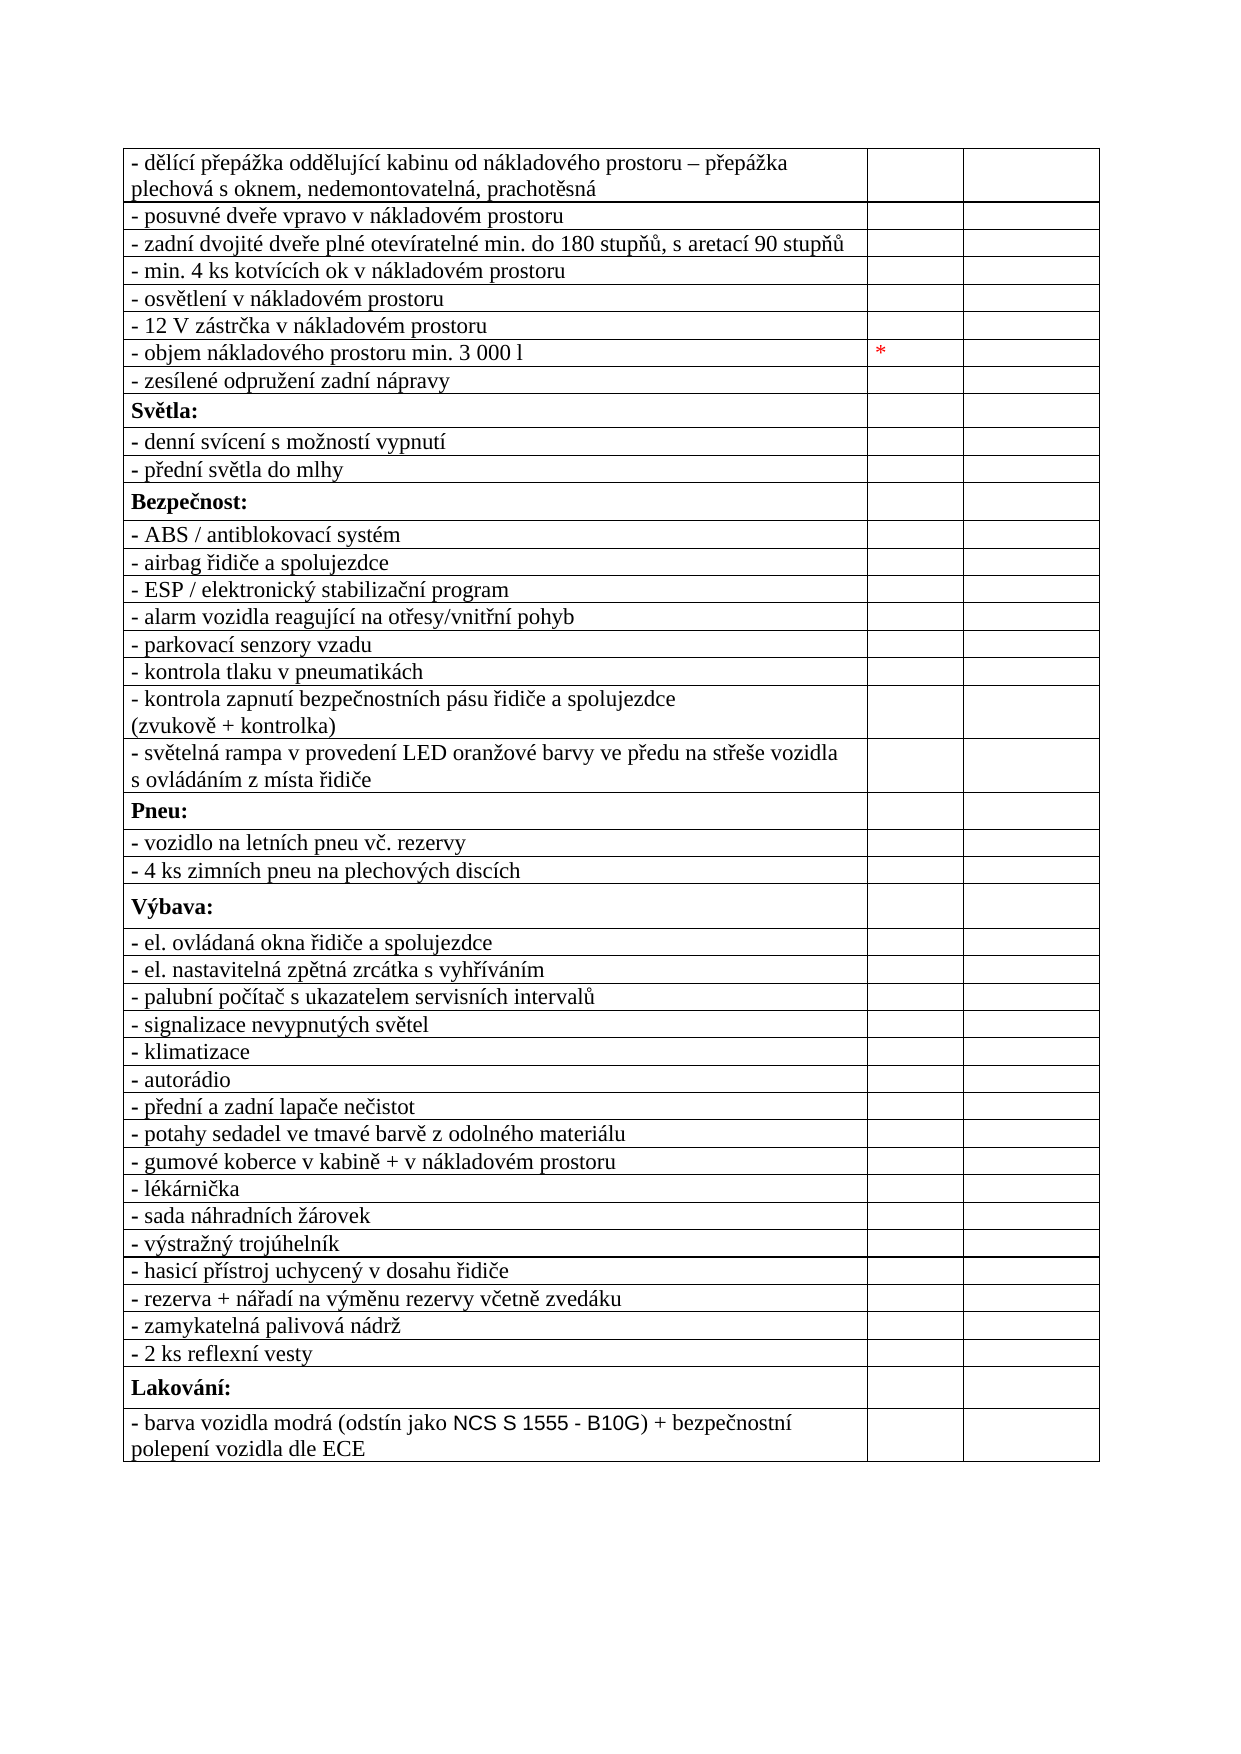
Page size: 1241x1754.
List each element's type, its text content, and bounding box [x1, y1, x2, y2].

table_cell [964, 230, 1099, 256]
table_cell - přední světla do mlhy [124, 456, 867, 482]
table_cell - ABS / antiblokovací systém [124, 521, 867, 547]
table_cell [964, 1312, 1099, 1338]
table_cell [964, 340, 1099, 366]
table_cell [868, 1066, 963, 1092]
table_cell [964, 1203, 1099, 1229]
table_cell - el. ovládaná okna řidiče a spolujezdce [124, 929, 867, 955]
table_cell [868, 739, 963, 792]
table_cell - el. nastavitelná zpětná zrcátka s vyhříváním [124, 956, 867, 982]
table_cell - hasicí přístroj uchycený v dosahu řidiče [124, 1258, 867, 1284]
table_cell [964, 884, 1099, 928]
table_cell [964, 857, 1099, 883]
table_cell [868, 1120, 963, 1147]
table_cell [964, 1011, 1099, 1037]
table_cell [868, 884, 963, 928]
table_cell - sada náhradních žárovek [124, 1203, 867, 1229]
table_cell [964, 312, 1099, 338]
table_cell [964, 631, 1099, 657]
table_cell - airbag řidiče a spolujezdce [124, 549, 867, 575]
table_cell - denní svícení s možností vypnutí [124, 428, 867, 455]
table_cell [964, 956, 1099, 982]
table_cell [964, 576, 1099, 602]
table_cell [964, 1258, 1099, 1284]
table_cell [868, 483, 963, 520]
table_cell [964, 394, 1099, 427]
table_cell [868, 830, 963, 856]
table_cell [868, 285, 963, 311]
table_cell - zadní dvojité dveře plné otevíratelné min. do 180 stupňů, s aretací 90 stupňů [124, 230, 867, 256]
table_cell [868, 456, 963, 482]
table_cell [964, 929, 1099, 955]
table_cell * [868, 340, 963, 366]
table_cell [964, 1093, 1099, 1119]
table_cell - zamykatelná palivová nádrž [124, 1312, 867, 1338]
table_cell - objem nákladového prostoru min. 3 000 l [124, 340, 867, 366]
table_cell - dělící přepážka oddělující kabinu od nákladového prostoru – přepážka plechová s oknem, nedemontovatelná, prachotěsná [124, 149, 867, 201]
table_cell [964, 521, 1099, 547]
table_cell - rezerva + nářadí na výměnu rezervy včetně zvedáku [124, 1285, 867, 1311]
table_cell [868, 603, 963, 630]
table_cell [964, 483, 1099, 520]
table_cell - min. 4 ks kotvících ok v nákladovém prostoru [124, 257, 867, 284]
table_cell [868, 956, 963, 982]
table_cell [964, 1120, 1099, 1147]
table_cell - autorádio [124, 1066, 867, 1092]
table_cell - kontrola tlaku v pneumatikách [124, 658, 867, 684]
table_cell - klimatizace [124, 1038, 867, 1064]
table_cell [964, 1230, 1099, 1256]
table_cell [868, 1148, 963, 1174]
table_cell - posuvné dveře vpravo v nákladovém prostoru [124, 203, 867, 229]
table_cell - vozidlo na letních pneu vč. rezervy [124, 830, 867, 856]
table_cell [964, 428, 1099, 455]
table_cell [964, 203, 1099, 229]
table_cell - alarm vozidla reagující na otřesy/vnitřní pohyb [124, 603, 867, 630]
table_cell Světla: [124, 394, 867, 427]
table_cell - 12 V zástrčka v nákladovém prostoru [124, 312, 867, 338]
table_cell - zesílené odpružení zadní nápravy [124, 367, 867, 393]
table_cell [964, 1367, 1099, 1407]
table_cell [868, 658, 963, 684]
table_cell [868, 149, 963, 201]
table_cell [868, 1230, 963, 1256]
table_cell - palubní počítač s ukazatelem servisních intervalů [124, 984, 867, 1010]
table_cell [868, 1312, 963, 1338]
table_cell [964, 549, 1099, 575]
table_cell [964, 830, 1099, 856]
table_cell [868, 857, 963, 883]
table_cell [868, 367, 963, 393]
table_cell [964, 793, 1099, 828]
table_cell [868, 521, 963, 547]
table_cell [964, 456, 1099, 482]
table_cell [868, 257, 963, 284]
table_cell [964, 1066, 1099, 1092]
table_cell [964, 1340, 1099, 1366]
table_cell [964, 1409, 1099, 1461]
table_cell [964, 603, 1099, 630]
table_cell - osvětlení v nákladovém prostoru [124, 285, 867, 311]
table_cell - signalizace nevypnutých světel [124, 1011, 867, 1037]
table_cell [868, 793, 963, 828]
table_cell [868, 1409, 963, 1461]
table_cell - výstražný trojúhelník [124, 1230, 867, 1256]
table_cell - přední a zadní lapače nečistot [124, 1093, 867, 1119]
table_cell [868, 686, 963, 738]
table_cell - 2 ks reflexní vesty [124, 1340, 867, 1366]
table_cell [868, 394, 963, 427]
table_cell [868, 1175, 963, 1202]
table_cell - kontrola zapnutí bezpečnostních pásu řidiče a spolujezdce (zvukově + kontrolka) [124, 686, 867, 738]
table_cell [868, 1203, 963, 1229]
table_cell [868, 312, 963, 338]
table_cell [868, 1011, 963, 1037]
table_cell - světelná rampa v provedení LED oranžové barvy ve předu na střeše vozidla s ovládáním z místa řidiče [124, 739, 867, 792]
table_cell [964, 367, 1099, 393]
table_cell [868, 203, 963, 229]
table_cell - barva vozidla modrá (odstín jako NCS S 1555 - B10G) + bezpečnostní polepení vozidla dle ECE [124, 1409, 867, 1461]
table_cell [964, 739, 1099, 792]
table_cell [964, 984, 1099, 1010]
table_cell Pneu: [124, 793, 867, 828]
table_cell [964, 1175, 1099, 1202]
table_cell [868, 1340, 963, 1366]
table_cell - lékárnička [124, 1175, 867, 1202]
table_cell - parkovací senzory vzadu [124, 631, 867, 657]
table_cell [964, 686, 1099, 738]
table_cell [868, 1367, 963, 1407]
table_cell [868, 1285, 963, 1311]
table_cell [868, 1093, 963, 1119]
table_cell [868, 576, 963, 602]
table_cell Výbava: [124, 884, 867, 928]
table_cell Lakování: [124, 1367, 867, 1407]
table_cell [868, 631, 963, 657]
table_cell [868, 1038, 963, 1064]
table_cell [964, 149, 1099, 201]
table_cell [964, 1038, 1099, 1064]
table_cell [868, 984, 963, 1010]
table_cell [868, 428, 963, 455]
table_cell [868, 230, 963, 256]
table_cell [964, 658, 1099, 684]
table_cell [868, 549, 963, 575]
table_cell - ESP / elektronický stabilizační program [124, 576, 867, 602]
table_cell [964, 257, 1099, 284]
table_cell - potahy sedadel ve tmavé barvě z odolného materiálu [124, 1120, 867, 1147]
table_cell - 4 ks zimních pneu na plechových discích [124, 857, 867, 883]
table_cell Bezpečnost: [124, 483, 867, 520]
table_cell [964, 1285, 1099, 1311]
table_cell [868, 1258, 963, 1284]
table_cell [964, 285, 1099, 311]
table_cell [964, 1148, 1099, 1174]
table_cell - gumové koberce v kabině + v nákladovém prostoru [124, 1148, 867, 1174]
table_cell [868, 929, 963, 955]
